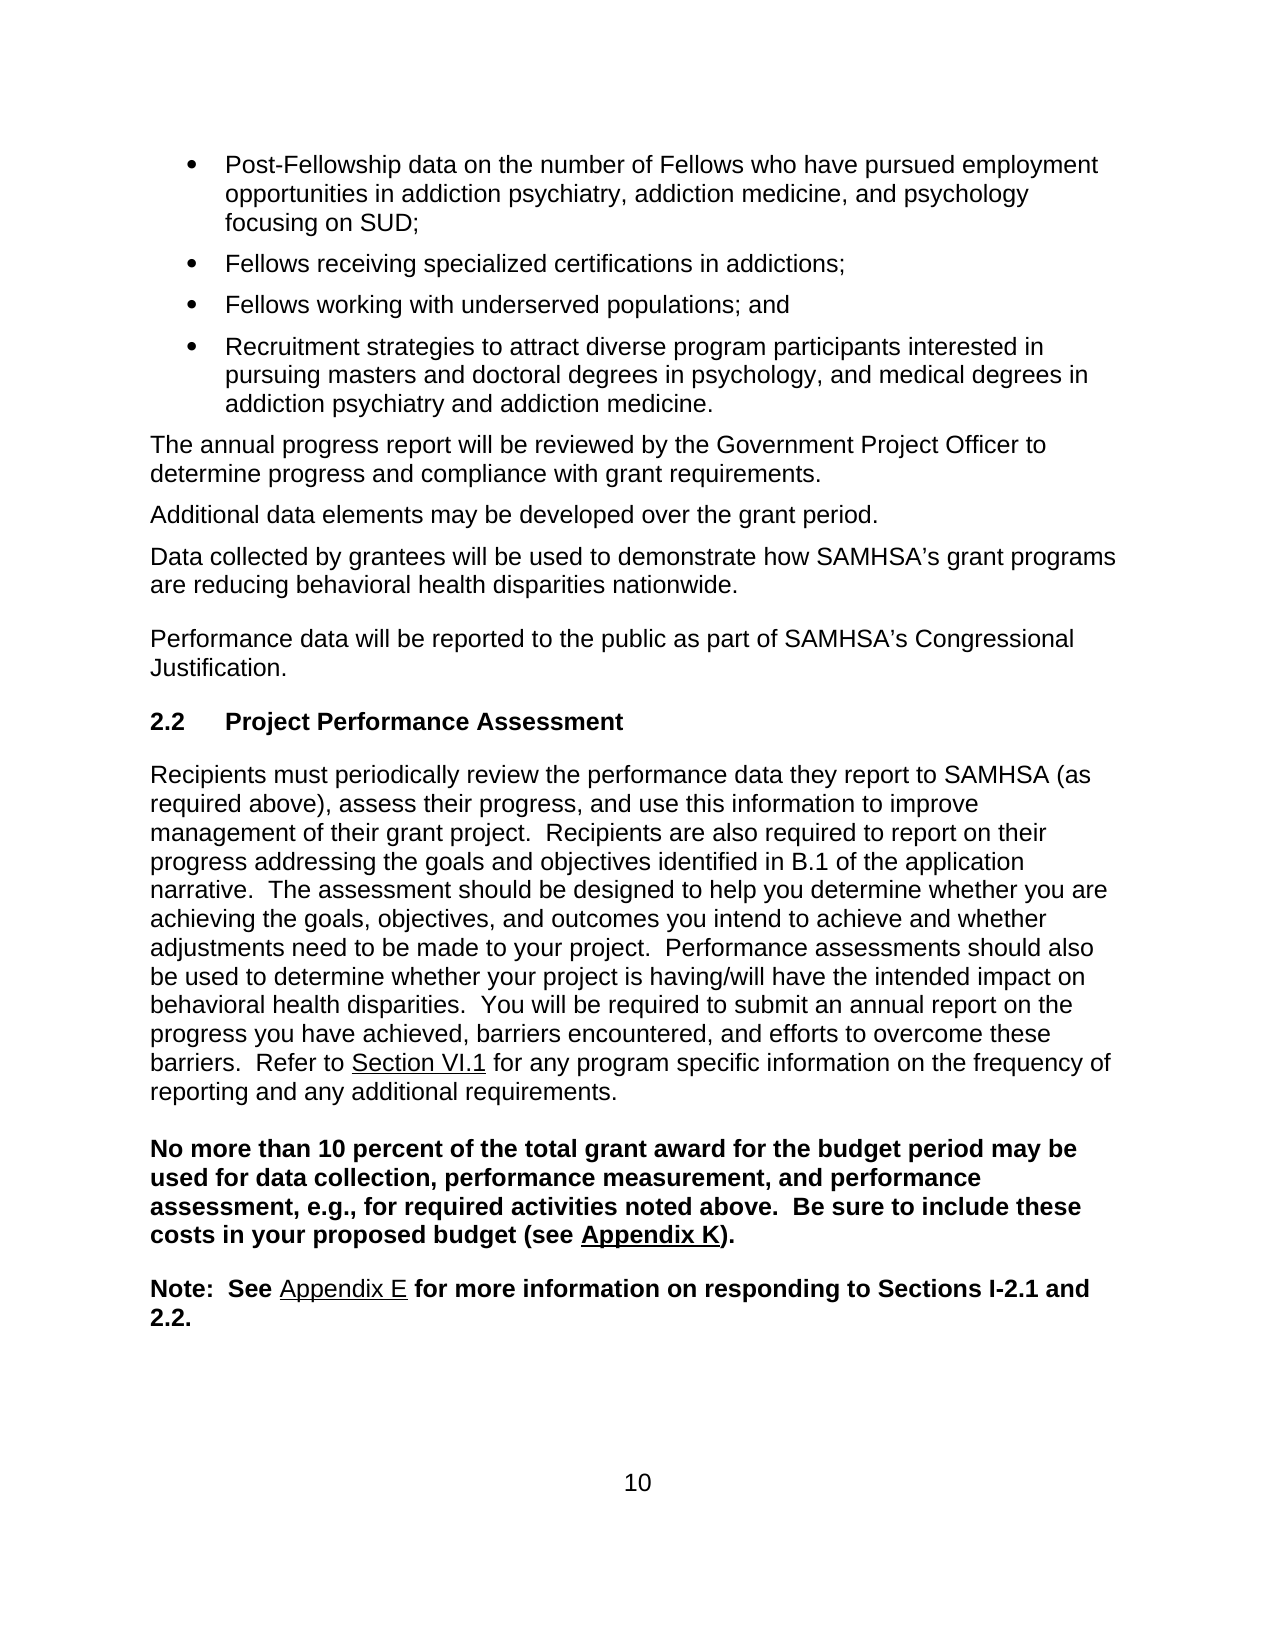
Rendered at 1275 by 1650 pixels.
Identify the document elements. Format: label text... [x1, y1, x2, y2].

text The annual progress report will be reviewed by the Government Project Officer to determine progress and compliance with grant requirements. [150, 430, 1125, 488]
text Additional data elements may be developed over the grant period. [150, 500, 1125, 529]
text No more than 10 percent of the total grant award for the budget period may be used for data collection, performance measurement, and performance assessment, e.g., for required activities noted above. Be sure to include these costs in your proposed budget (see Appendix K). [150, 1134, 1125, 1249]
list Post-Fellowship data on the number of Fellows who have pursued employment opportunities in addiction psychiatry, addiction medicine, and psychology focusing on SUD; [187, 150, 1125, 236]
text Performance data will be reported to the public as part of SAMHSA’s Congressional Justification. [150, 624, 1125, 682]
list Recruitment strategies to attract diverse program participants interested in pursuing masters and doctoral degrees in psychology, and medical degrees in addiction psychiatry and addiction medicine. [187, 332, 1125, 418]
subtitle 2.2 Project Performance Assessment [150, 707, 1125, 735]
list Fellows working with underserved populations; and [187, 290, 1125, 319]
list Fellows receiving specialized certifications in addictions; [187, 249, 1125, 278]
text Recipients must periodically review the performance data they report to SAMHSA (as required above), assess their progress, and use this information to improve management of their grant project. Recipients are also required to report on their progress addressing the goals and objectives identified in B.1 of the application narrative. The assessment should be designed to help you determine whether you are achieving the goals, objectives, and outcomes you intend to achieve and whether adjustments need to be made to your project. Performance assessments should also be used to determine whether your project is having/will have the intended impact on behavioral health disparities. You will be required to submit an annual report on the progress you have achieved, barriers encountered, and efforts to overcome these barriers. Refer to Section VI.1 for any program specific information on the frequency of reporting and any additional requirements. [150, 760, 1125, 1105]
text Note: See Appendix E for more information on responding to Sections I-2.1 and 2.2. [150, 1274, 1125, 1332]
text Data collected by grantees will be used to demonstrate how SAMHSA’s grant programs are reducing behavioral health disparities nationwide. [150, 542, 1125, 599]
